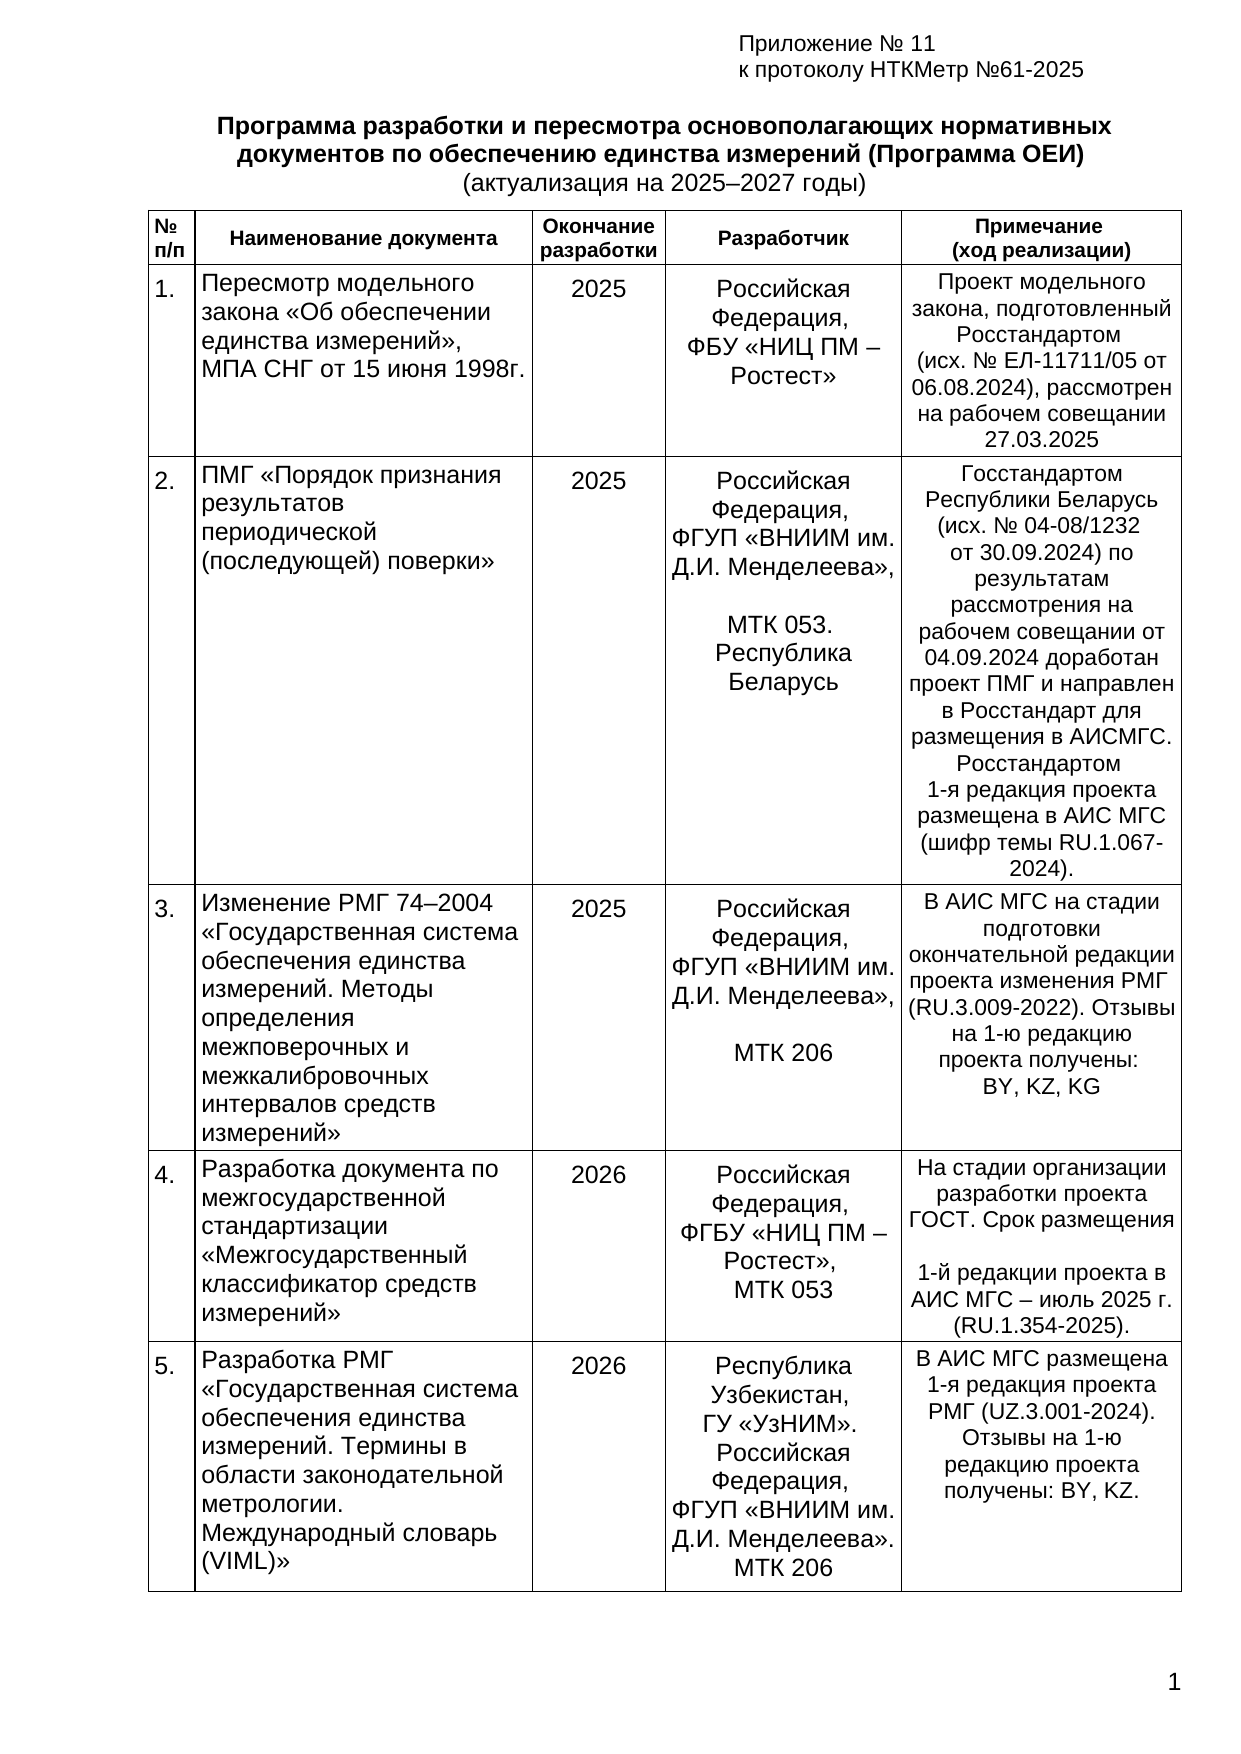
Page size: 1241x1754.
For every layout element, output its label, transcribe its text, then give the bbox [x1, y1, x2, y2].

table_cell 2025 [533, 265, 665, 456]
table_cell Российская Федерация, ФБУ «НИЦ ПМ –Ростест» [666, 265, 901, 456]
table_cell ПМГ «Порядок признания результатов периодической (последующей) поверки» [196, 457, 532, 884]
table_cell Пересмотр модельного закона «Об обеспечении единства измерений», МПА СНГ от 15 июня 1998г. [196, 265, 532, 456]
table_cell 2025 [533, 457, 665, 884]
table_header № п/п [149, 211, 194, 264]
table_cell В АИС МГС размещена 1-я редакция проекта РМГ (UZ.3.001-2024). Отзывы на 1-ю редакцию проекта получены: BY, KZ. [902, 1342, 1181, 1591]
table_header Окончание разработки [533, 211, 665, 264]
table_header Примечание (ход реализации) [902, 211, 1181, 264]
table_cell Изменение РМГ 74–2004 «Государственная система обеспечения единства измерений. Методы определения межповерочных и межкалибровочных интервалов средств измерений» [196, 885, 532, 1150]
table_cell 2025 [533, 885, 665, 1150]
table_cell Разработка РМГ «Государственная система обеспечения единства измерений. Термины в области законодательной метрологии. Международный словарь (VIML)» [196, 1342, 532, 1591]
table_cell Республика Узбекистан, ГУ «УзНИМ». Российская Федерация, ФГУП «ВНИИМ им. Д.И. Менделеева». МТК 206 [666, 1342, 901, 1591]
table_cell [149, 1151, 194, 1341]
table_cell В АИС МГС на стадии подготовки окончательной редакции проекта изменения РМГ (RU.3.009-2022). Отзывы на 1-ю редакцию проекта получены: BY, KZ, KG [902, 885, 1181, 1150]
table_cell [149, 457, 194, 884]
table_cell 2026 [533, 1342, 665, 1591]
table_cell Госстандартом Республики Беларусь (исх. № 04-08/1232 от 30.09.2024) по результатам рассмотрения на рабочем совещании от 04.09.2024 доработан проект ПМГ и направлен в Росстандарт для размещения в АИСМГС. Росстандартом 1-я редакция проекта размещена в АИС МГС (шифр темы RU.1.067-2024). [902, 457, 1181, 884]
table_cell [149, 265, 194, 456]
table_cell [149, 1342, 194, 1591]
table_cell Российская Федерация, ФГУП «ВНИИМ им. Д.И. Менделеева», МТК 053. Республика Беларусь [666, 457, 901, 884]
text Программа разработки и пересмотра основополагающих нормативных документов по обеспечению единства измерений (Программа ОЕИ) (актуализация на 2025–2027 годы) [148, 111, 1181, 197]
table_cell Проект модельного закона, подготовленный Росстандартом (исх. № ЕЛ-11711/05 от 06.08.2024), рассмотрен на рабочем совещании 27.03.2025 [902, 265, 1181, 456]
table_cell Российская Федерация, ФГУП «ВНИИМ им. Д.И. Менделеева», МТК 206 [666, 885, 901, 1150]
table_header Разработчик [666, 211, 901, 264]
table_cell 2026 [533, 1151, 665, 1341]
table_cell Российская Федерация, ФГБУ «НИЦ ПМ –Ростест», МТК 053 [666, 1151, 901, 1341]
table_cell Разработка документа по межгосударственной стандартизации «Межгосударственный классификатор средств измерений» [196, 1151, 532, 1341]
table_header Наименование документа [196, 211, 532, 264]
table_cell [149, 885, 194, 1150]
table_cell На стадии организации разработки проекта ГОСТ. Срок размещения 1-й редакции проекта в АИС МГС – июль 2025 г. (RU.1.354-2025). [902, 1151, 1181, 1341]
